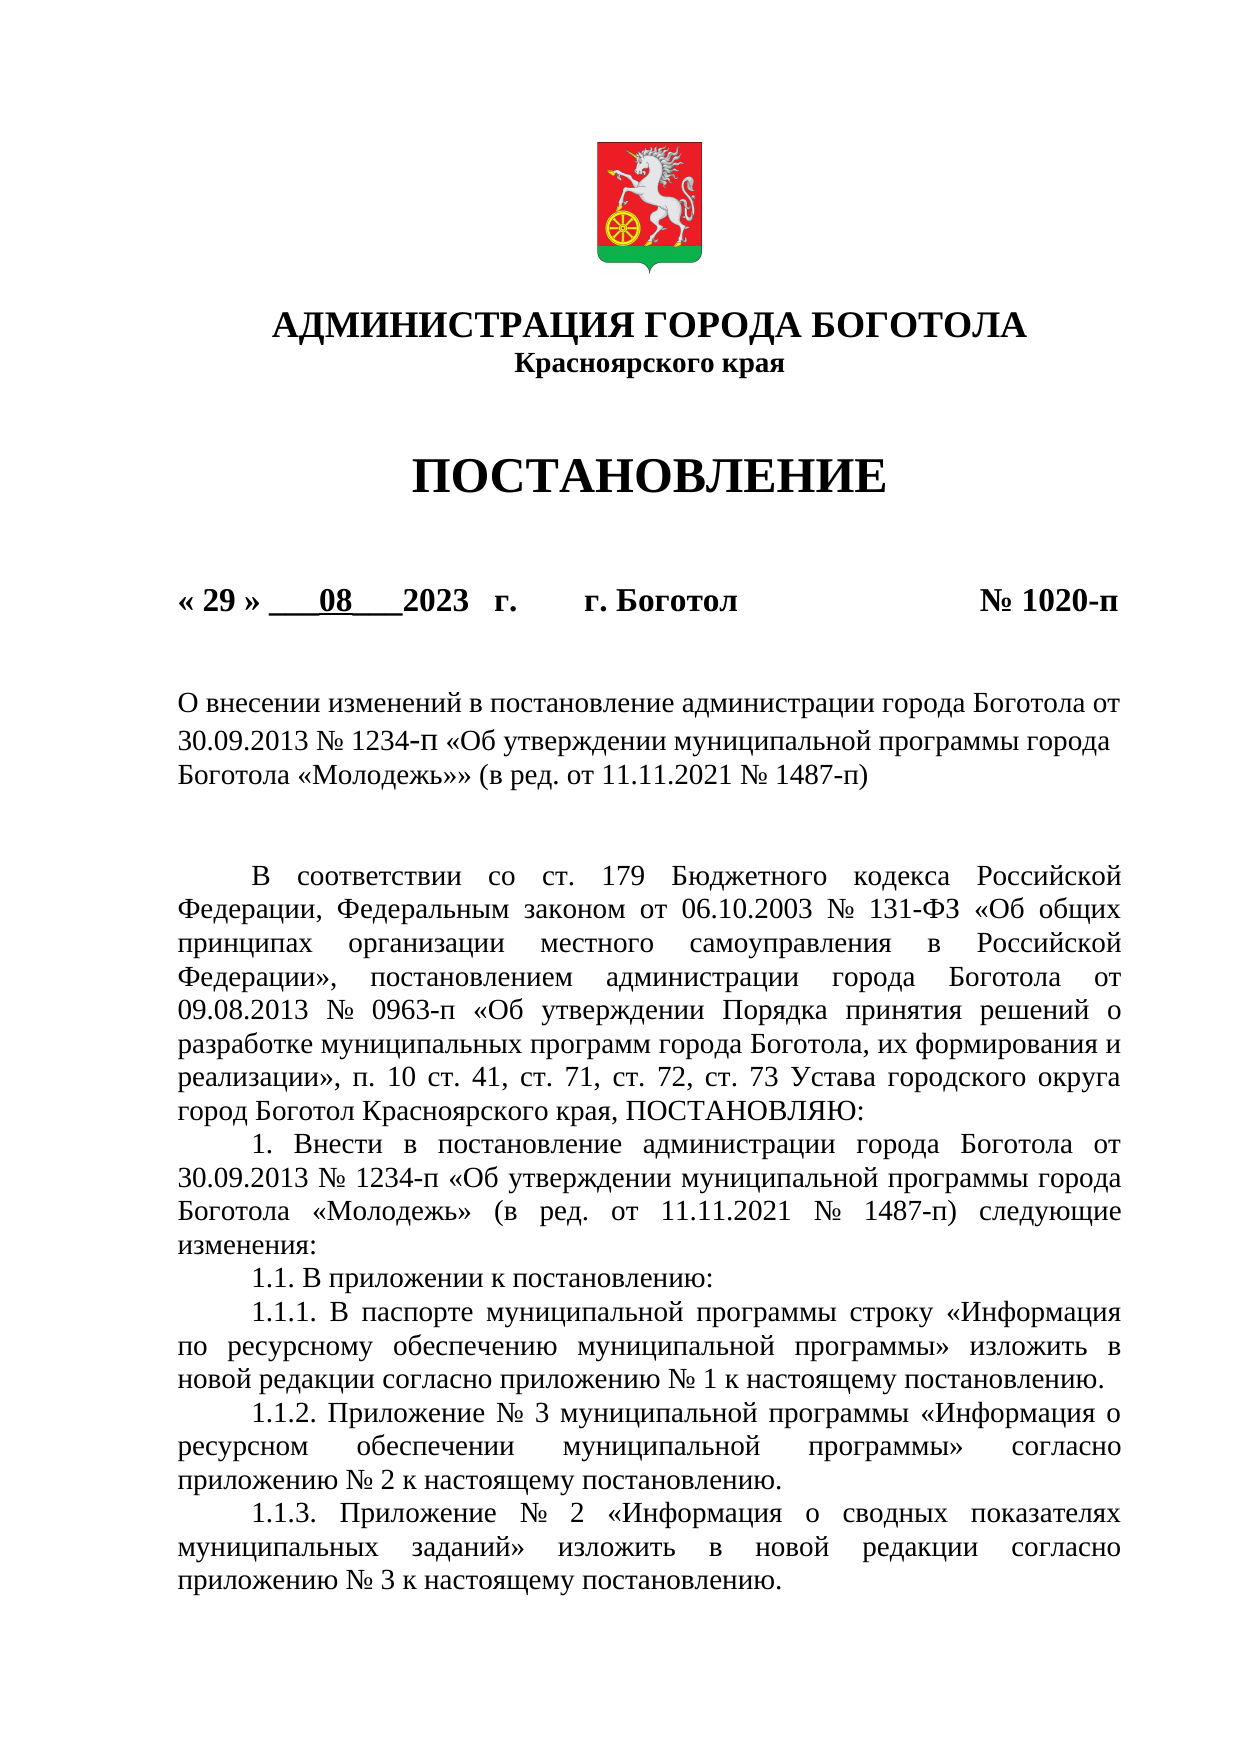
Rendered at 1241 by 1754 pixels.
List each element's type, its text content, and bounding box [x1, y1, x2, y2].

text В соответствии со ст. 179 Бюджетного кодекса Российской Федерации, Федеральным законом от 06.10.2003 № 131-ФЗ «Об общих принципах организации местного самоуправления в Российской Федерации», постановлением администрации города Боготола от 09.08.2013 № 0963-п «Об утверждении Порядка принятия решений о разработке муниципальных программ города Боготола, их формирования и реализации», п. 10 ст. 41, ст. 71, ст. 72, ст. 73 Устава городского округа город Боготол Красноярского края, ПОСТАНОВЛЯЮ: [177, 858, 1122, 1126]
text 1.1.1. В паспорте муниципальной программы строку «Информация по ресурсному обеспечению муниципальной программы» изложить в новой редакции согласно приложению № 1 к настоящему постановлению. [177, 1294, 1122, 1395]
text « 29 » ___08___2023 г. г. Боготол № 1020-п [177, 580, 1122, 618]
text АДМИНИСТРАЦИЯ ГОРОДА БОГОТОЛА [177, 302, 1122, 345]
text 1.1.3. Приложение № 2 «Информация о сводных показателях муниципальных заданий» изложить в новой редакции согласно приложению № 3 к настоящему постановлению. [177, 1495, 1122, 1596]
text 1.1.2. Приложение № 3 муниципальной программы «Информация о ресурсном обеспечении муниципальной программы» согласно приложению № 2 к настоящему постановлению. [177, 1395, 1122, 1495]
text 1. Внести в постановление администрации города Боготола от 30.09.2013 № 1234-п «Об утверждении муниципальной программы города Боготола «Молодежь» (в ред. от 11.11.2021 № 1487-п) следующие изменения: [177, 1126, 1122, 1261]
text Красноярского края [177, 345, 1122, 379]
picture [597, 142, 702, 274]
text 1.1. В приложении к постановлению: [177, 1261, 1122, 1294]
text О внесении изменений в постановление администрации города Боготола от 30.09.2013 № 1234-п «Об утверждении муниципальной программы города Боготола «Молодежь»» (в ред. от 11.11.2021 № 1487-п) [177, 686, 1122, 791]
text ПОСТАНОВЛЕНИЕ [177, 446, 1122, 503]
